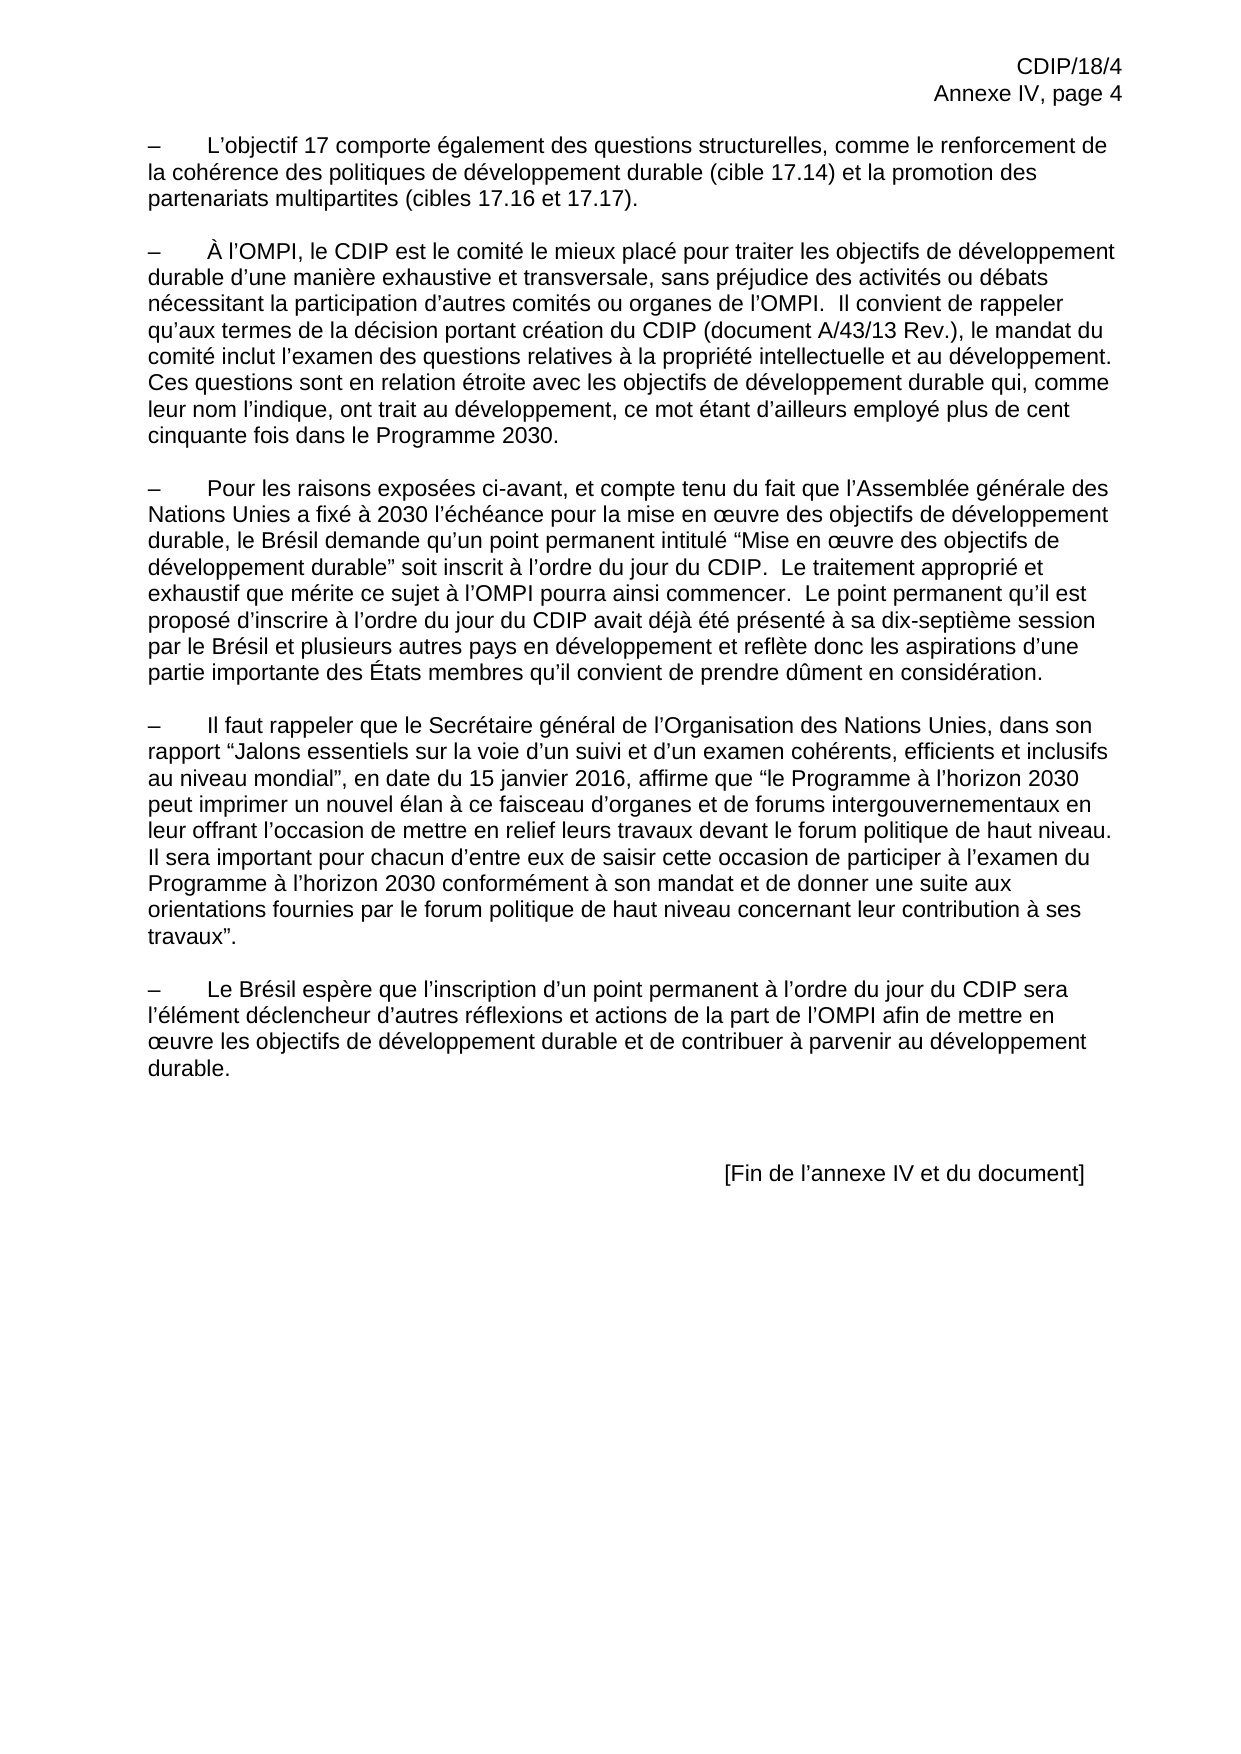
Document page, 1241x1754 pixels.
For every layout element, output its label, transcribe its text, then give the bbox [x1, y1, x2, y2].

text [Fin de l’annexe IV et du document] [724, 1160, 1122, 1186]
list Le Brésil espère que l’inscription d’un point permanent à l’ordre du jour du CDIP sera l’élément déclencheur d’autres réflexions et actions de la part de l’OMPI afin de mettre en œuvre les objectifs de développement durable et de contribuer à parvenir au développement durable. [148, 976, 1122, 1081]
list À l’OMPI, le CDIP est le comité le mieux placé pour traiter les objectifs de développement durable d’une manière exhaustive et transversale, sans préjudice des activités ou débats nécessitant la participation d’autres comités ou organes de l’OMPI. Il convient de rappeler qu’aux termes de la décision portant création du CDIP (document A/43/13 Rev.), le mandat du comité inclut l’examen des questions relatives à la propriété intellectuelle et au développement. Ces questions sont en relation étroite avec les objectifs de développement durable qui, comme leur nom l’indique, ont trait au développement, ce mot étant d’ailleurs employé plus de cent cinquante fois dans le Programme 2030. [148, 238, 1122, 448]
list Pour les raisons exposées ci-avant, et compte tenu du fait que l’Assemblée générale des Nations Unies a fixé à 2030 l’échéance pour la mise en œuvre des objectifs de développement durable, le Brésil demande qu’un point permanent intitulé “Mise en œuvre des objectifs de développement durable” soit inscrit à l’ordre du jour du CDIP. Le traitement approprié et exhaustif que mérite ce sujet à l’OMPI pourra ainsi commencer. Le point permanent qu’il est proposé d’inscrire à l’ordre du jour du CDIP avait déjà été présenté à sa dix-septième session par le Brésil et plusieurs autres pays en développement et reflète donc les aspirations d’une partie importante des États membres qu’il convient de prendre dûment en considération. [148, 475, 1122, 686]
list L’objectif 17 comporte également des questions structurelles, comme le renforcement de la cohérence des politiques de développement durable (cible 17.14) et la promotion des partenariats multipartites (cibles 17.16 et 17.17). [148, 132, 1122, 211]
list Il faut rappeler que le Secrétaire général de l’Organisation des Nations Unies, dans son rapport “Jalons essentiels sur la voie d’un suivi et d’un examen cohérents, efficients et inclusifs au niveau mondial”, en date du 15 janvier 2016, affirme que “le Programme à l’horizon 2030 peut imprimer un nouvel élan à ce faisceau d’organes et de forums intergouvernementaux en leur offrant l’occasion de mettre en relief leurs travaux devant le forum politique de haut niveau. Il sera important pour chacun d’entre eux de saisir cette occasion de participer à l’examen du Programme à l’horizon 2030 conformément à son mandat et de donner une suite aux orientations fournies par le forum politique de haut niveau concernant leur contribution à ses travaux”. [148, 712, 1122, 949]
